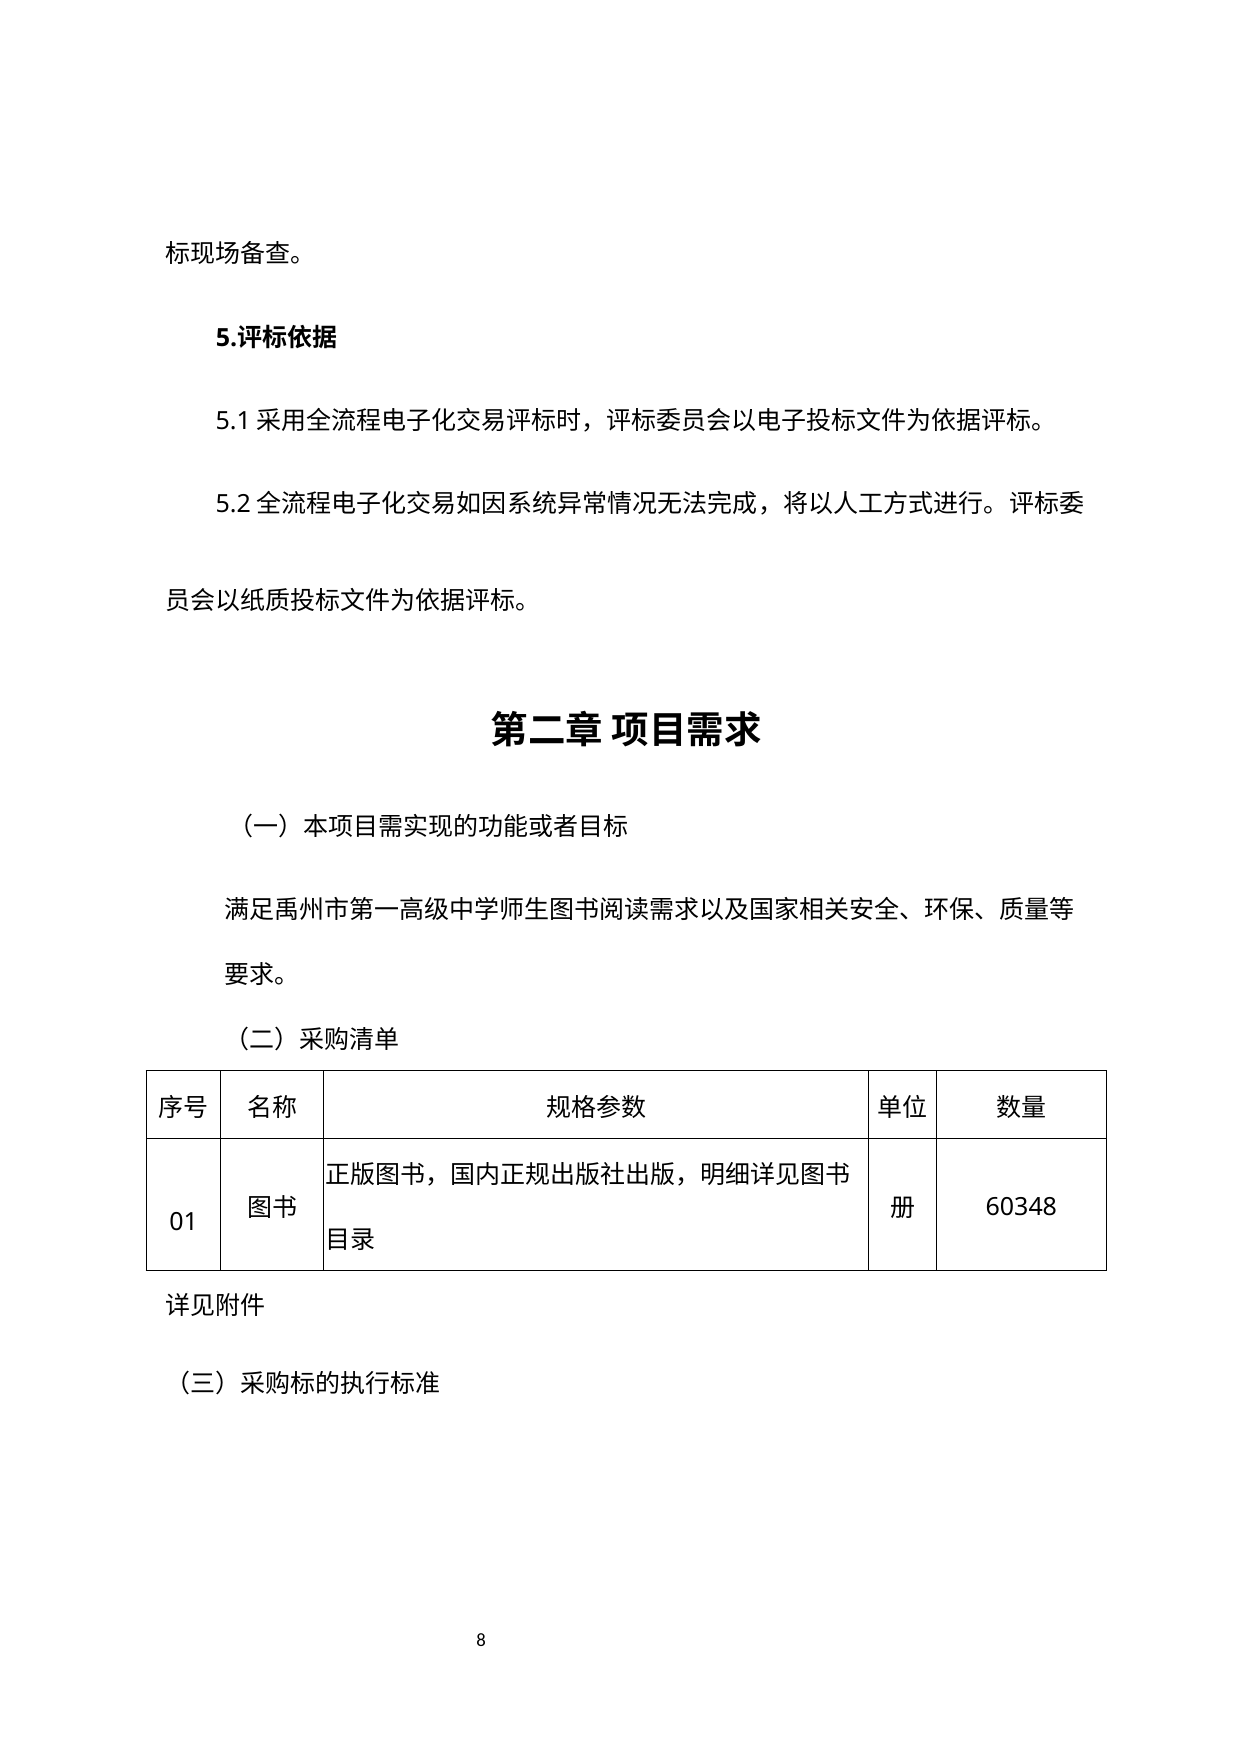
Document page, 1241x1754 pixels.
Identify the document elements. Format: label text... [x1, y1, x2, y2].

table_cell 图书 [221, 1139, 323, 1270]
list 采购标的执行标准 [165, 1349, 1087, 1414]
table_header 名称 [221, 1071, 323, 1138]
table_header 序号 [147, 1071, 220, 1138]
table_header 规格参数 [324, 1071, 868, 1138]
text 满足禹州市第一高级中学师生图书阅读需求以及国家相关安全、环保、质量等要求。 [224, 875, 1087, 1005]
list 项目需求 [165, 694, 1087, 759]
table_cell 册 [869, 1139, 936, 1270]
text （二）采购清单 [224, 1005, 1087, 1070]
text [165, 219, 1087, 284]
text 5.1采用全流程电子化交易评标时，评标委员会以电子投标文件为依据评标。 [165, 386, 1087, 451]
table_cell 60348 [937, 1139, 1106, 1270]
table_header 数量 [937, 1071, 1106, 1138]
text 5.2全流程电子化交易如因系统异常情况无法完成，将以人工方式进行。评标委员会以纸质投标文件为依据评标。 [165, 469, 1087, 631]
table_cell 01 [147, 1139, 220, 1270]
text 详见附件 [165, 1271, 1087, 1336]
text 5.评标依据 [165, 303, 1087, 368]
table_header 单位 [869, 1071, 936, 1138]
text （一）本项目需实现的功能或者目标 [165, 792, 1087, 857]
table_cell 正版图书，国内正规出版社出版，明细详见图书目录 [324, 1139, 868, 1270]
